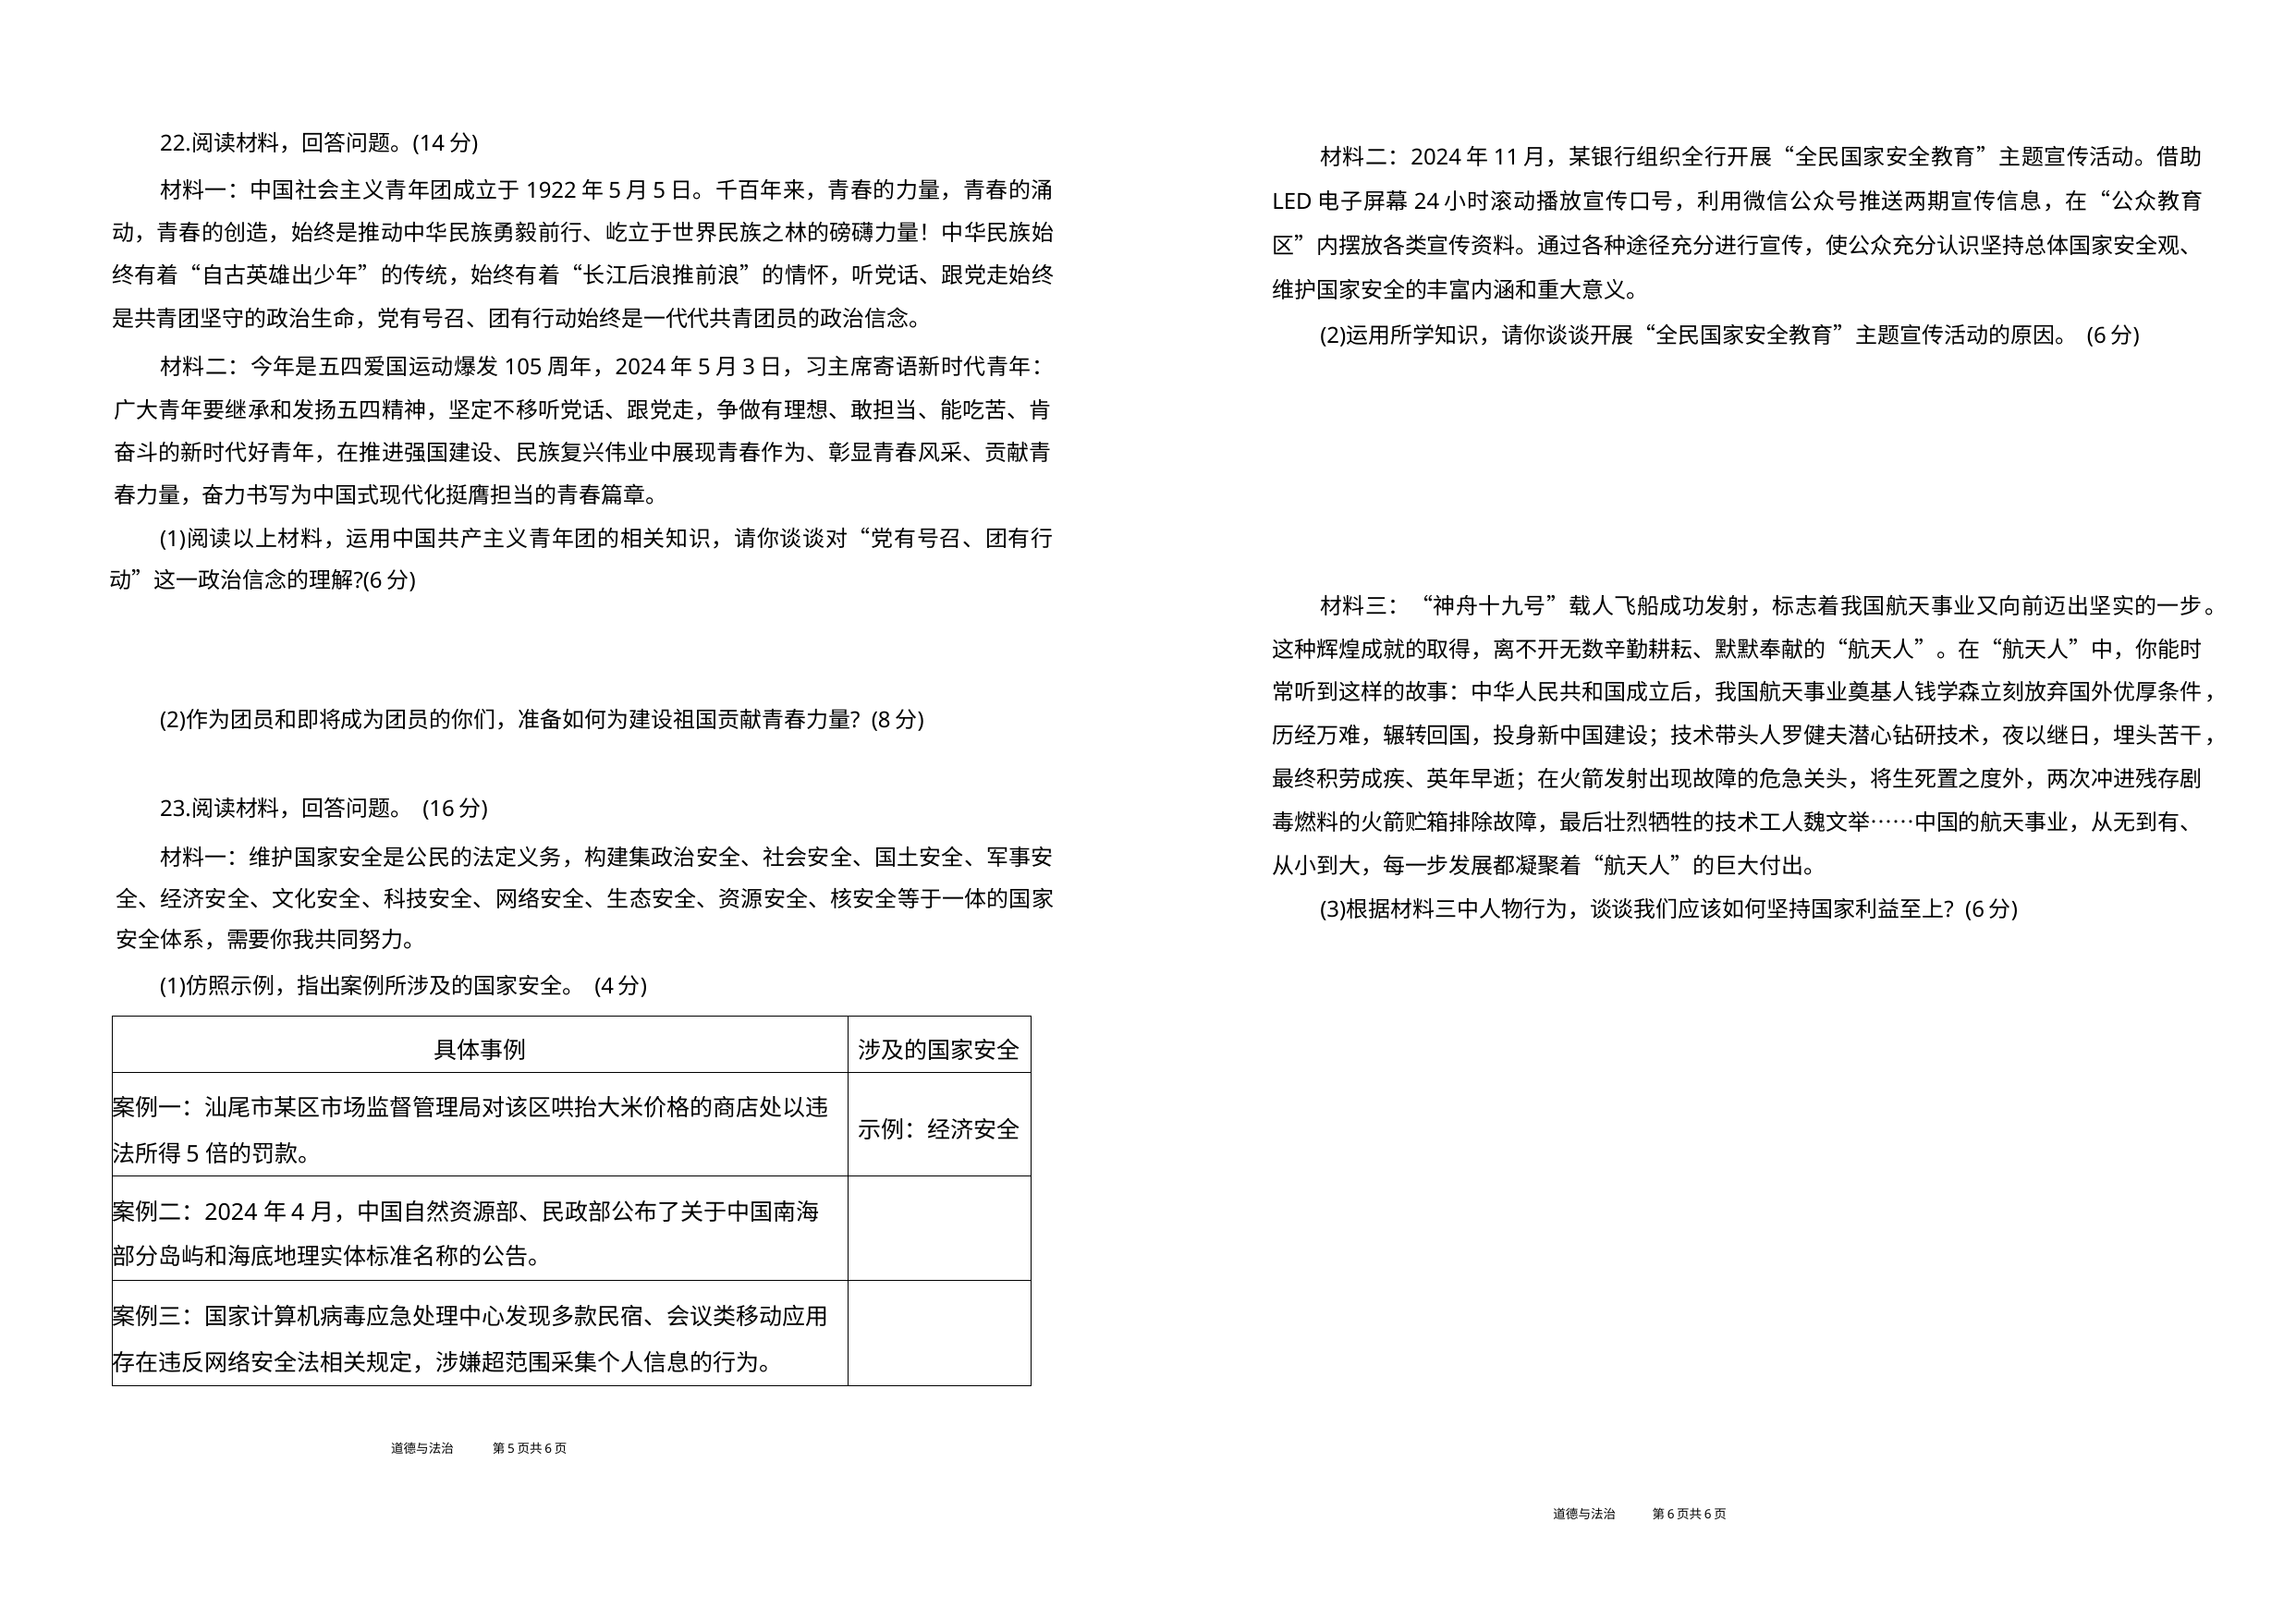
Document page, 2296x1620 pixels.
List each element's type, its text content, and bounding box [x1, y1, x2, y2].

text 材料二：今年是五四爱国运动爆发105周年，2024年5月3日，习主席寄语新时代青年：广大青年要继承和发扬五四精神，坚定不移听党话、跟党走，争做有理想、敢担当、能吃苦、肯奋斗的新时代好青年，在推进强国建设、民族复兴伟业中展现青春作为、彰显青春风采、贡献青春力量，奋力书写为中国式现代化挺膺担当的青春篇章。 [114, 338, 1055, 510]
table_cell [849, 1175, 1031, 1277]
table_cell 案例一：汕尾市某区市场监督管理局对该区哄抬大米价格的商店处以违 法所得5 倍的罚款。 [113, 1070, 848, 1174]
text (2)运用所学知识，请你谈谈开展“全民国家安全教育”主题宣传活动的原因。 (6分) [1320, 318, 2218, 347]
text 22.阅读材料，回答问题。(14分) [160, 125, 1055, 158]
text 材料三：“神舟十九号”载人飞船成功发射，标志着我国航天事业又向前迈出坚实的一步。这种辉煌成就的取得，离不开无数辛勤耕耘、默默奉献的“航天人”。在“航天人”中，你能时常听到这样的故事：中华人民共和国成立后，我国航天事业奠基人钱学森立刻放弃国外优厚条件，历经万难，辗转回国，投身新中国建设；技术带头人罗健夫潜心钻研技术，夜以继日，埋头苦干，最终积劳成疾、英年早逝；在火箭发射出现故障的危急关头，将生死置之度外，两次冲进残存剧毒燃料的火箭贮箱排除故障，最后壮烈牺牲的技术工人魏文举……中国的航天事业，从无到有、从小到大，每一步发展都凝聚着“航天人”的巨大付出。 [1272, 575, 2204, 877]
table_cell 案例三：国家计算机病毒应急处理中心发现多款民宿、会议类移动应用 存在违反网络安全法相关规定，涉嫌超范围采集个人信息的行为。 [113, 1278, 848, 1383]
text 材料一：维护国家安全是公民的法定义务，构建集政治安全、社会安全、国土安全、军事安全、经济安全、文化安全、科技安全、网络安全、生态安全、资源安全、核安全等于一体的国家安全体系，需要你我共同努力。 [116, 829, 1055, 952]
text 23.阅读材料，回答问题。 (16分) [160, 788, 1055, 821]
text (1)阅读以上材料，运用中国共产主义青年团的相关知识，请你谈谈对“党有号召、团有行动”这一政治信念的理解?(6分) [110, 512, 1055, 594]
text 道德与法治 第5页共6页 [391, 1436, 1055, 1455]
table_header 具体事例 [113, 1015, 848, 1069]
table_header 涉及的国家安全 [849, 1015, 1031, 1069]
text 材料二：2024年11月，某银行组织全行开展“全民国家安全教育”主题宣传活动。借助LED电子屏幕24小时滚动播放宣传口号，利用微信公众号推送两期宣传信息，在“公众教育区”内摆放各类宣传资料。通过各种途径充分进行宣传，使公众充分认识坚持总体国家安全观、维护国家安全的丰富内涵和重大意义。 [1272, 127, 2203, 304]
table_cell [849, 1278, 1031, 1383]
text 材料一：中国社会主义青年团成立于1922年5月5日。千百年来，青春的力量，青春的涌动，青春的创造，始终是推动中华民族勇毅前行、屹立于世界民族之林的磅礴力量！中华民族始终有着“自古英雄出少年”的传统，始终有着“长江后浪推前浪”的情怀，听党话、跟党走始终是共青团坚守的政治生命，党有号召、团有行动始终是一代代共青团员的政治信念。 [112, 162, 1055, 333]
text (3)根据材料三中人物行为，谈谈我们应该如何坚持国家利益至上? (6分) [1320, 889, 2218, 921]
text (2)作为团员和即将成为团员的你们，准备如何为建设祖国贡献青春力量? (8分) [160, 702, 1055, 733]
text 道德与法治 第6页共6页 [1553, 1497, 2218, 1520]
table_cell 案例二：2024 年4 月，中国自然资源部、民政部公布了关于中国南海 部分岛屿和海底地理实体标准名称的公告。 [113, 1175, 848, 1277]
text (1)仿照示例，指出案例所涉及的国家安全。 (4分) [160, 966, 1055, 998]
table_cell 示例：经济安全 [849, 1070, 1031, 1174]
